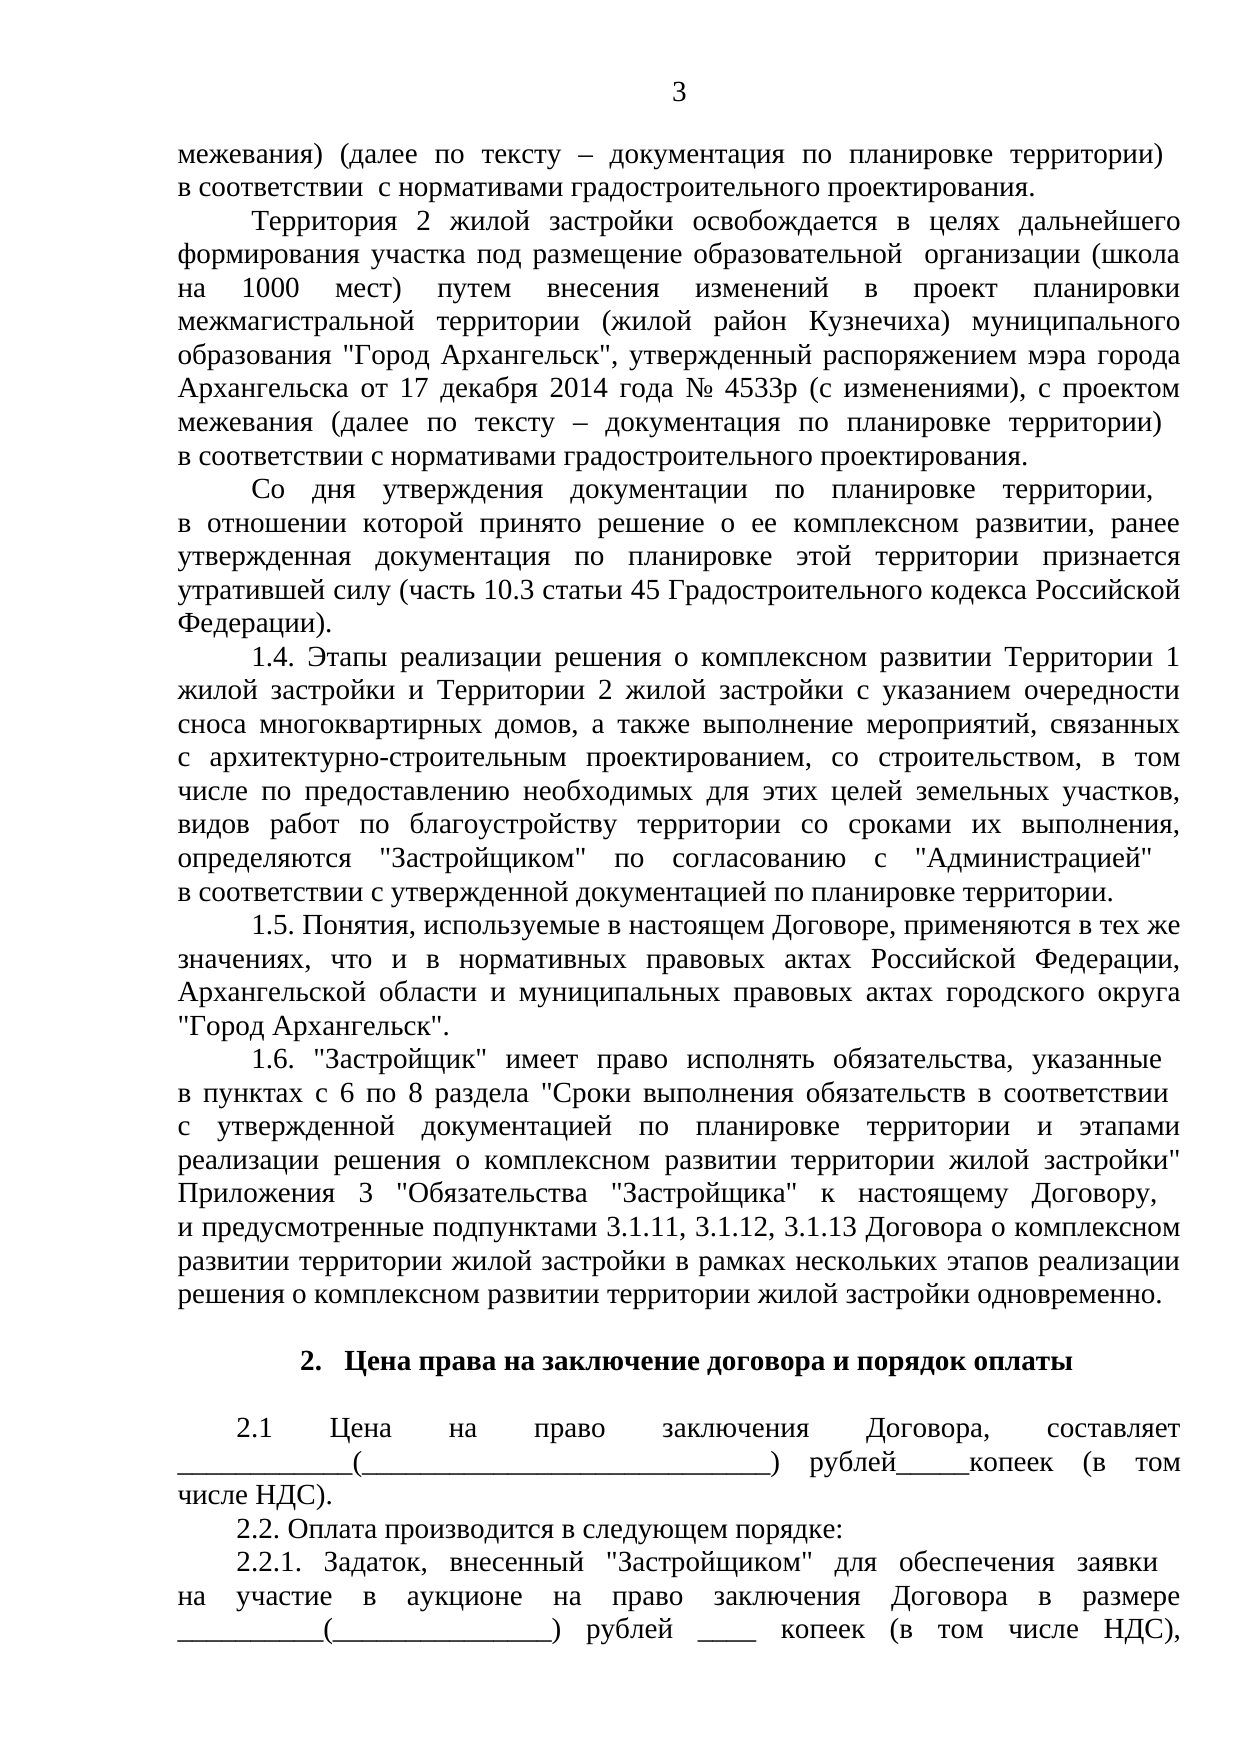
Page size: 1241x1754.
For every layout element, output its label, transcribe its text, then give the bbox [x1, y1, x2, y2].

text 1.6. "Застройщик" имеет право исполнять обязательства, указанные в пунктах с 6 по 8 раздела "Сроки выполнения обязательств в соответствии с утвержденной документацией по планировке территории и этапами реализации решения о комплексном развитии территории жилой застройки" Приложения 3 "Обязательства "Застройщика" к настоящему Договору, и предусмотренные подпунктами 3.1.11, 3.1.12, 3.1.13 Договора о комплексном развитии территории жилой застройки в рамках нескольких этапов реализации решения о комплексном развитии территории жилой застройки одновременно. [177, 1041, 1181, 1310]
text 2.1 Цена на право заключения Договора, составляет ____________(____________________________) рублей_____копеек (в том числе НДС). [177, 1410, 1181, 1511]
text 2.2. Оплата производится в следующем порядке: [177, 1511, 1181, 1544]
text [177, 1544, 1181, 1645]
text 1.5. Понятия, используемые в настоящем Договоре, применяются в тех же значениях, что и в нормативных правовых актах Российской Федерации, Архангельской области и муниципальных правовых актах городского округа "Город Архангельск". [177, 907, 1181, 1041]
text Территория 2 жилой застройки освобождается в целях дальнейшего формирования участка под размещение образовательной организации (школа на 1000 мест) путем внесения изменений в проект планировки межмагистральной территории (жилой район Кузнечиха) муниципального образования "Город Архангельск", утвержденный распоряжением мэра города Архангельска от 17 декабря 2014 года № 4533р (с изменениями), с проектом межевания (далее по тексту – документация по планировке территории) в соответствии с нормативами градостроительного проектирования. [177, 203, 1181, 471]
text 1.4. Этапы реализации решения о комплексном развитии Территории 1 жилой застройки и Территории 2 жилой застройки с указанием очередности сноса многоквартирных домов, а также выполнение мероприятий, связанных с архитектурно-строительным проектированием, со строительством, в том числе по предоставлению необходимых для этих целей земельных участков, видов работ по благоустройству территории со сроками их выполнения, определяются "Застройщиком" по согласованию с "Администрацией" в соответствии с утвержденной документацией по планировке территории. [177, 639, 1181, 907]
text Со дня утверждения документации по планировке территории, в отношении которой принято решение о ее комплексном развитии, ранее утвержденная документация по планировке этой территории признается утратившей силу (часть 10.3 статьи 45 Градостроительного кодекса Российской Федерации). [177, 471, 1181, 639]
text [177, 136, 1181, 203]
list Цена права на заключение договора и порядок оплаты [192, 1343, 1181, 1377]
